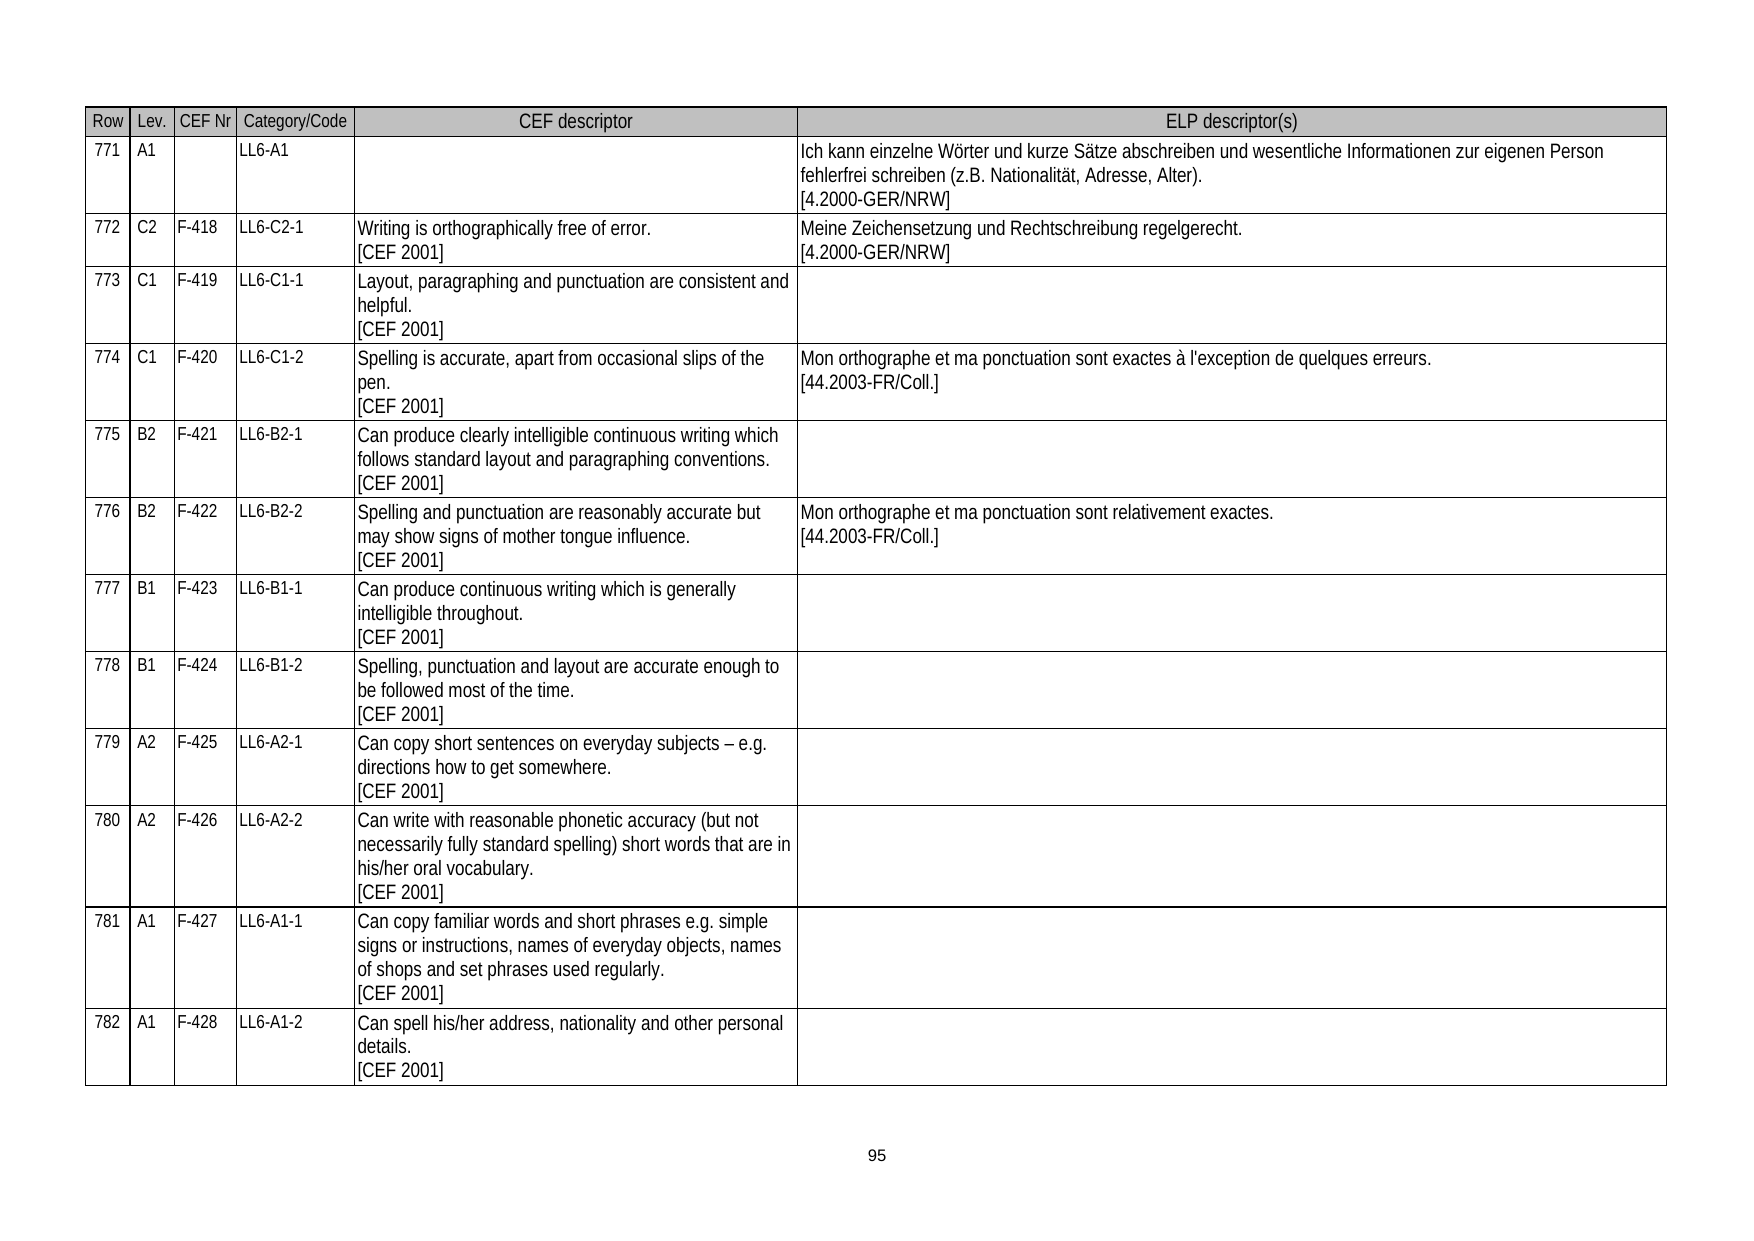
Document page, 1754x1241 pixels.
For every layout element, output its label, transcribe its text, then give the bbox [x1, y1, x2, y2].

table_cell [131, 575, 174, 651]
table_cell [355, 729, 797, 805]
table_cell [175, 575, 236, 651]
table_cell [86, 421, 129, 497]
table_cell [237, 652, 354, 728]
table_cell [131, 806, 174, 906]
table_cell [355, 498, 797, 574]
table_header CEF descriptor [355, 108, 797, 136]
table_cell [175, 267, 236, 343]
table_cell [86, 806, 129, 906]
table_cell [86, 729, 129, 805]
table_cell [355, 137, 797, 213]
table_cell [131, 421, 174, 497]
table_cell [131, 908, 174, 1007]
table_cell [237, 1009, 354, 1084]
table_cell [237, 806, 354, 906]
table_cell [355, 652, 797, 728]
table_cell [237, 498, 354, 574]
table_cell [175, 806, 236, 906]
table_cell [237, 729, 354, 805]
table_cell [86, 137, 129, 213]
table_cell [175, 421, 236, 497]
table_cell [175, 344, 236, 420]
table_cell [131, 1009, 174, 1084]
table_header Category/Code [237, 108, 354, 136]
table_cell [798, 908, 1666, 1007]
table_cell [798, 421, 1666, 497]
table_header Lev. [131, 108, 174, 136]
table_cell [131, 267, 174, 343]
table_header Row [86, 108, 129, 136]
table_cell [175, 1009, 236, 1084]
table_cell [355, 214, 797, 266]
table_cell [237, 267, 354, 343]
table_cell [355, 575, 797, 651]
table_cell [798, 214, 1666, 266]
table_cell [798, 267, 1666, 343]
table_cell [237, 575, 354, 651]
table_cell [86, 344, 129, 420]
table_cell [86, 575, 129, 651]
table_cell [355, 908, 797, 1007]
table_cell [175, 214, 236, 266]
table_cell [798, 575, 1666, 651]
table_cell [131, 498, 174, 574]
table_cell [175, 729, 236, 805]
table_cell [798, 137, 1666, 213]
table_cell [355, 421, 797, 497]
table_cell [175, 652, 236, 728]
table_header ELP descriptor(s) [798, 108, 1666, 136]
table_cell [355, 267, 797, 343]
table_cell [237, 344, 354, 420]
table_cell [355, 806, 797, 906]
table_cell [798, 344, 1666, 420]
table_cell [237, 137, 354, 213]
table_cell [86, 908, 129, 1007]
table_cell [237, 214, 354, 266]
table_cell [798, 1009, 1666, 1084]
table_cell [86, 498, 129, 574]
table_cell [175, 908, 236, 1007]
table_header CEF Nr [175, 108, 236, 136]
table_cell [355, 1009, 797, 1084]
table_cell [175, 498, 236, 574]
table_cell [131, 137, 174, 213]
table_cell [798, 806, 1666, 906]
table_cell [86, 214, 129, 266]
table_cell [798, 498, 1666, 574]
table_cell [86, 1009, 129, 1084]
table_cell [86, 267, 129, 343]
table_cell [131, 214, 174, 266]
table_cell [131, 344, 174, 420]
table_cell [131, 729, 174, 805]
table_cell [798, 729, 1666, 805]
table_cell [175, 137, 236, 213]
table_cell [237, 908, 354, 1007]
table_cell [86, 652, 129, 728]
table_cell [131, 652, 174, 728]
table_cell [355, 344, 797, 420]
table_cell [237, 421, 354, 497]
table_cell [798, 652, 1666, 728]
